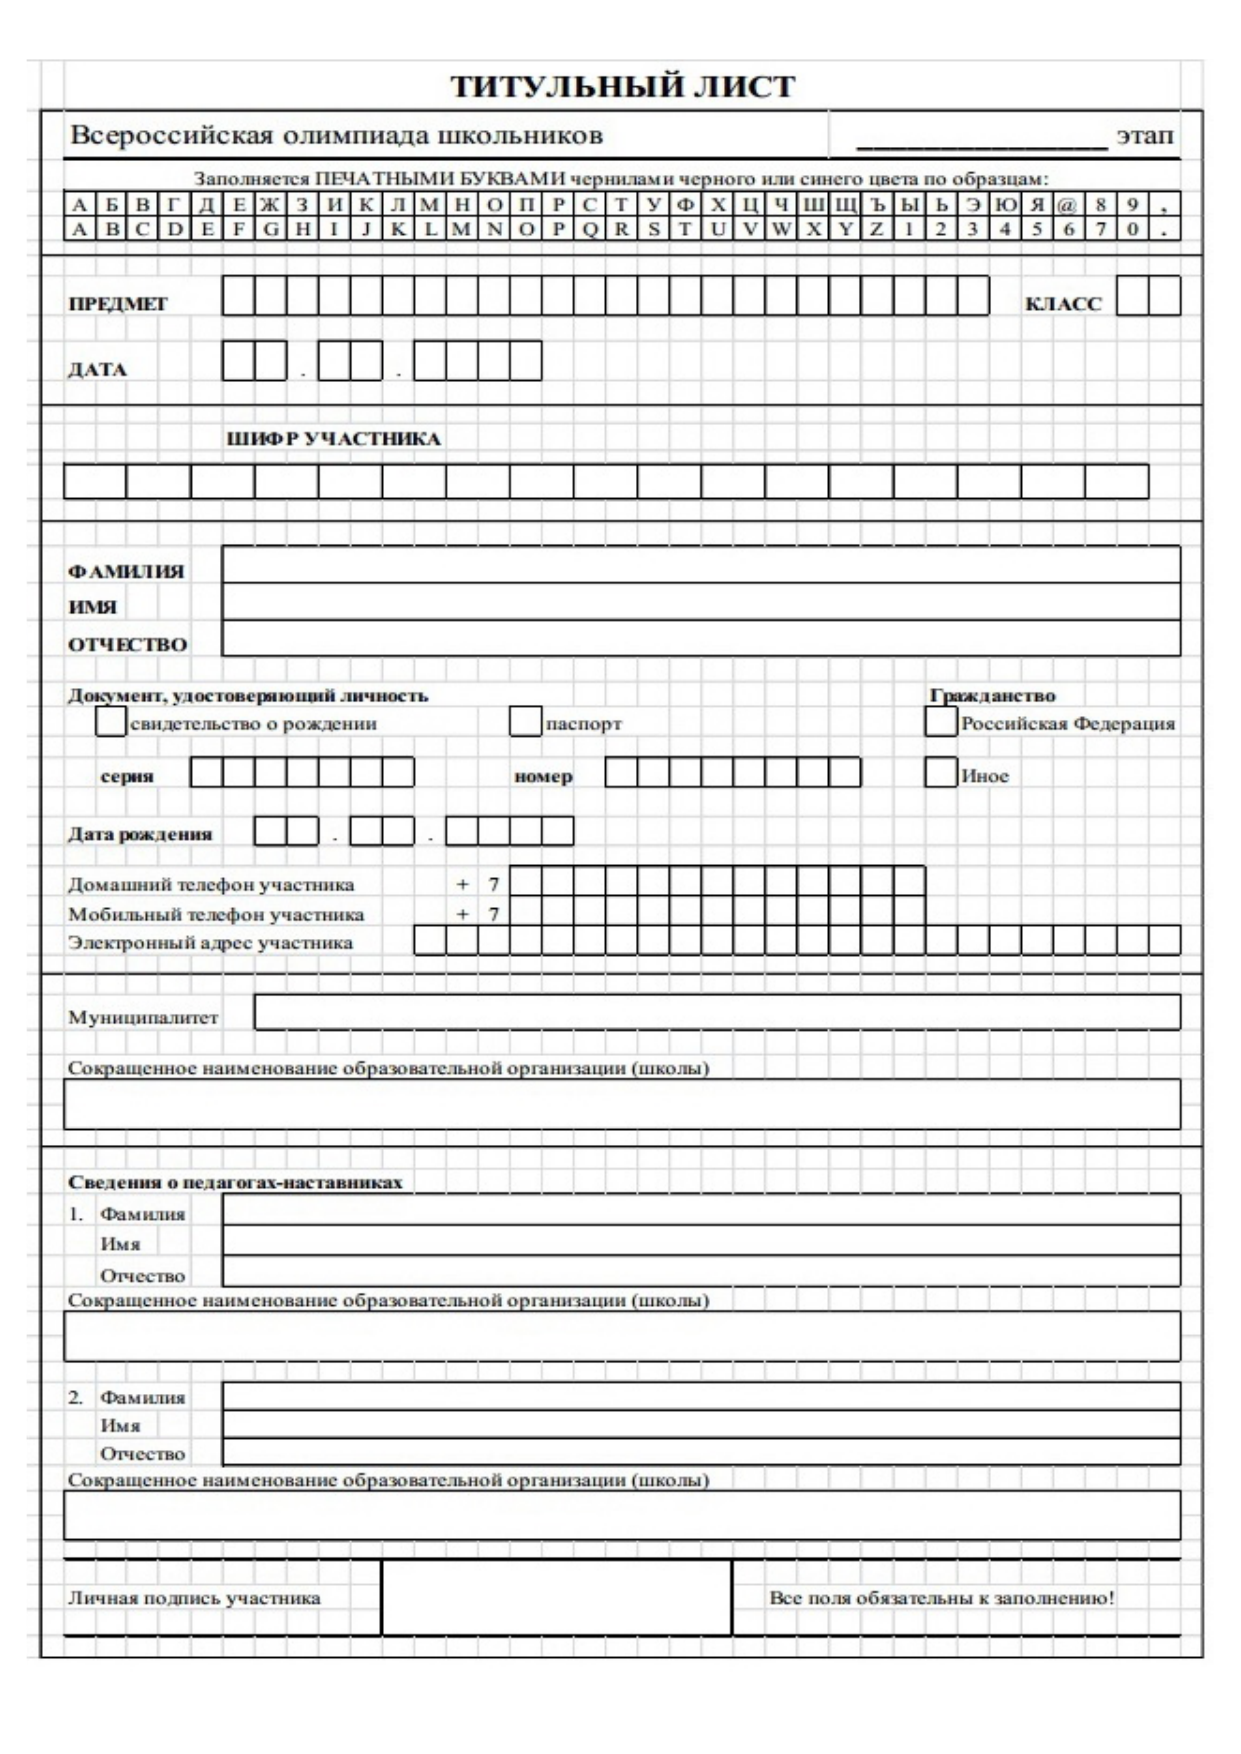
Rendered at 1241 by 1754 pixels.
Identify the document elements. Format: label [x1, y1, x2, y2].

picture [26, 59, 1214, 1672]
